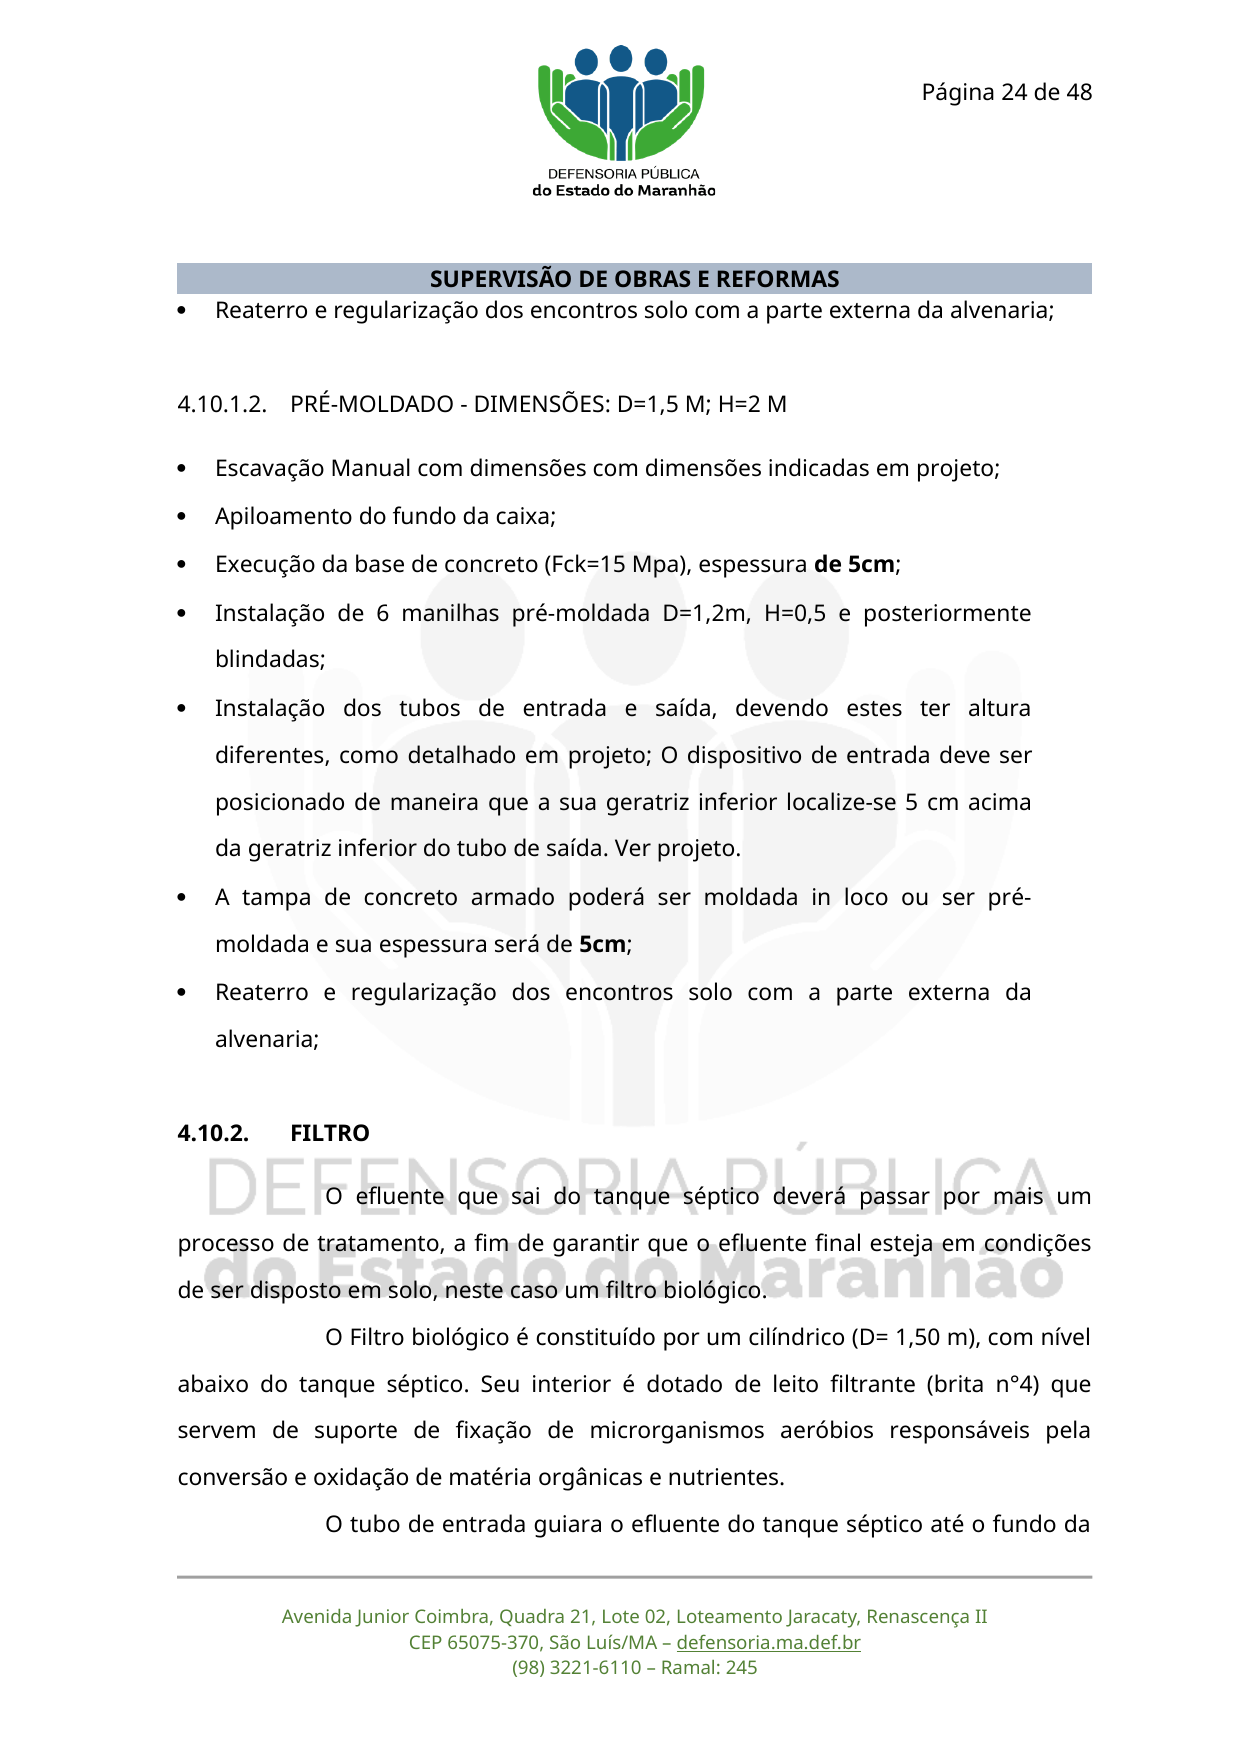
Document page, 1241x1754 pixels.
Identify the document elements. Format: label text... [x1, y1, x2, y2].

list Execução da base de concreto (Fck=15 Mpa), espessura de 5cm; [177, 548, 1033, 579]
list A tampa de concreto armado poderá ser moldada in loco ou ser pré-moldada e sua espessura será de 5cm; [177, 881, 1033, 959]
text O tubo de entrada guiara o efluente do tanque séptico até o fundo da caixa do filtro biológico (detalhado em projeto). [177, 1508, 1092, 1539]
list PRÉ-MOLDADO - DIMENSÕES: D=1,5 M; H=2 M [177, 388, 1092, 419]
list Apiloamento do fundo da caixa; [177, 500, 1033, 531]
list Instalação dos tubos de entrada e saída, devendo estes ter altura diferentes, como detalhado em projeto; O dispositivo de entrada deve ser posicionado de maneira que a sua geratriz inferior localize-se 5 cm acima da geratriz inferior do tubo de saída. Ver projeto. [177, 692, 1033, 864]
list FILTRO [177, 1117, 1092, 1148]
list Reaterro e regularização dos encontros solo com a parte externa da alvenaria; [177, 976, 1033, 1054]
text O Filtro biológico é constituído por um cilíndrico (D= 1,50 m), com nível abaixo do tanque séptico. Seu interior é dotado de leito filtrante (brita n°4) que servem de suporte de fixação de microrganismos aeróbios responsáveis pela conversão e oxidação de matéria orgânicas e nutrientes. [177, 1321, 1092, 1493]
list Instalação de 6 manilhas pré-moldada D=1,2m, H=0,5 e posteriormente blindadas; [177, 597, 1033, 675]
text O efluente que sai do tanque séptico deverá passar por mais um processo de tratamento, a fim de garantir que o efluente final esteja em condições de ser disposto em solo, neste caso um filtro biológico. [177, 1180, 1092, 1305]
list Reaterro e regularização dos encontros solo com a parte externa da alvenaria; [177, 294, 1092, 326]
picture [532, 45, 716, 196]
list Escavação Manual com dimensões com dimensões indicadas em projeto; [177, 452, 1033, 483]
